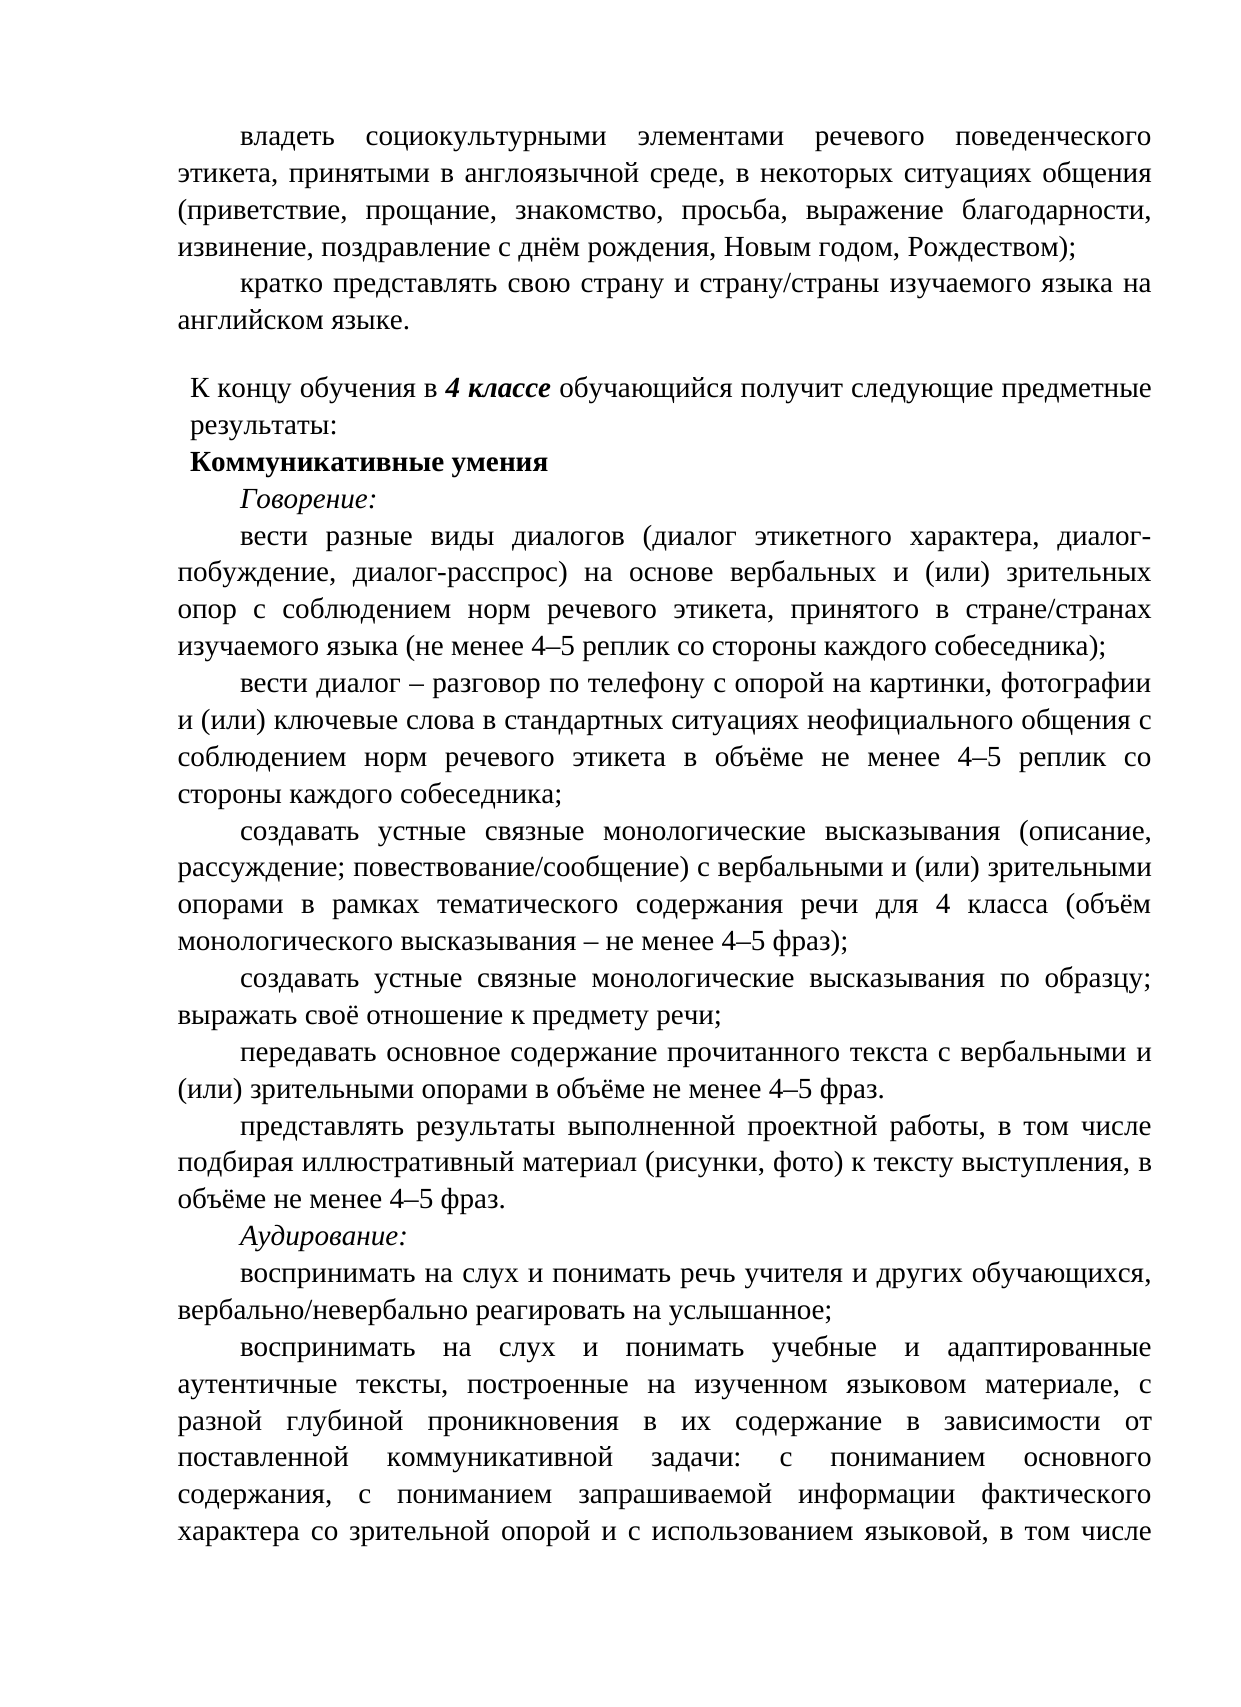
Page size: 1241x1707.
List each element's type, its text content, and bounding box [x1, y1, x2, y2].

text воспринимать на слух и понимать речь учителя и других обучающихся, вербально/невербально реагировать на услышанное; [177, 1255, 1152, 1326]
text К концу обучения в 4 классе обучающийся получит следующие предметные результаты: [190, 370, 1152, 441]
text Говорение: [177, 481, 1152, 514]
text Аудирование: [177, 1218, 1152, 1252]
text представлять результаты выполненной проектной работы, в том числе подбирая иллюстративный материал (рисунки, фото) к тексту выступления, в объёме не менее 4–5 фраз. [177, 1108, 1152, 1215]
text передавать основное содержание прочитанного текста с вербальными и (или) зрительными опорами в объёме не менее 4–5 фраз. [177, 1034, 1152, 1104]
text создавать устные связные монологические высказывания по образцу; выражать своё отношение к предмету речи; [177, 960, 1152, 1031]
text создавать устные связные монологические высказывания (описание, рассуждение; повествование/сообщение) с вербальными и (или) зрительными опорами в рамках тематического содержания речи для 4 класса (объём монологического высказывания – не менее 4–5 фраз); [177, 813, 1152, 957]
text Коммуникативные умения [190, 444, 1152, 477]
text кратко представлять свою страну и страну/страны изучаемого языка на английском языке. [177, 266, 1152, 336]
text владеть социокультурными элементами речевого поведенческого этикета, принятыми в англоязычной среде, в некоторых ситуациях общения (приветствие, прощание, знакомство, просьба, выражение благодарности, извинение, поздравление с днём рождения, Новым годом, Рождеством); [177, 118, 1152, 262]
text вести разные виды диалогов (диалог этикетного характера, диалог-побуждение, диалог-расспрос) на основе вербальных и (или) зрительных опор с соблюдением норм речевого этикета, принятого в стране/странах изучаемого языка (не менее 4–5 реплик со стороны каждого собеседника); [177, 518, 1152, 662]
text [177, 1329, 1152, 1547]
text вести диалог – разговор по телефону с опорой на картинки, фотографии и (или) ключевые слова в стандартных ситуациях неофициального общения с соблюдением норм речевого этикета в объёме не менее 4–5 реплик со стороны каждого собеседника; [177, 665, 1152, 809]
